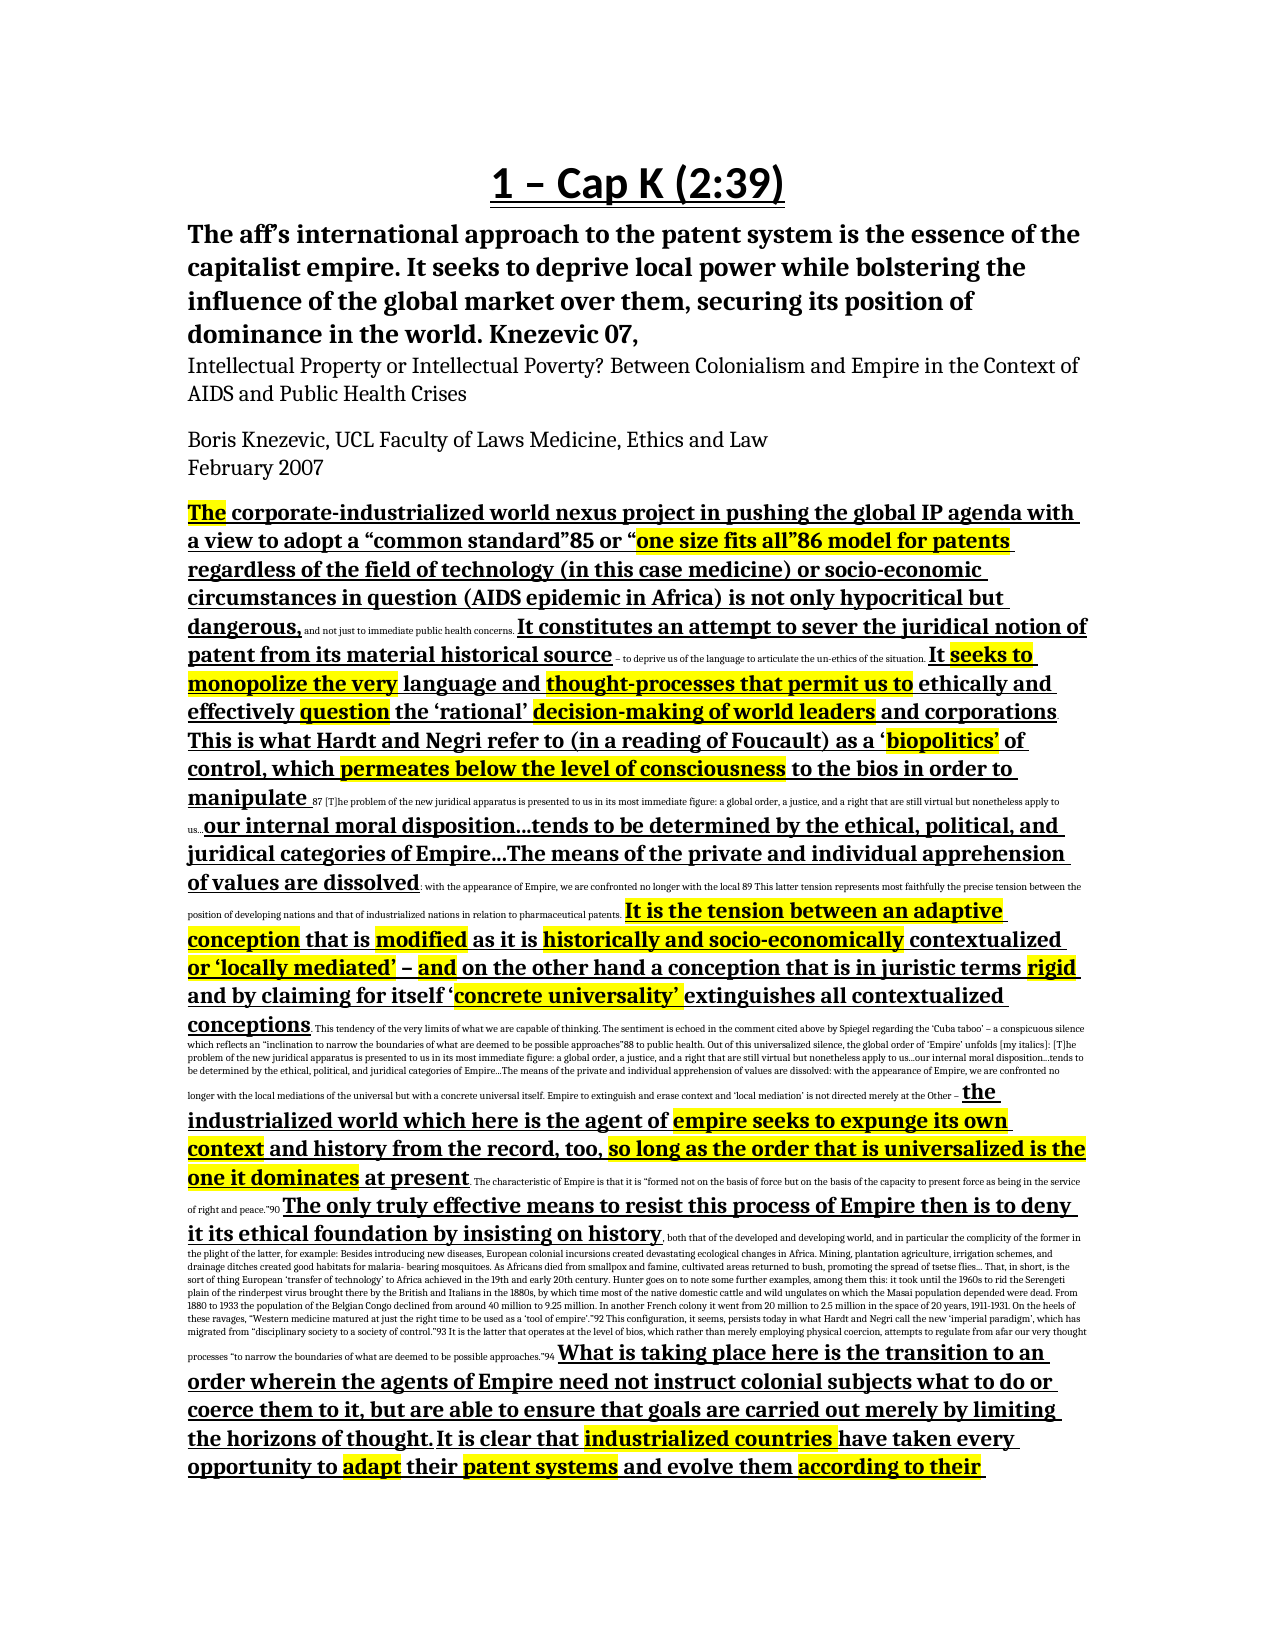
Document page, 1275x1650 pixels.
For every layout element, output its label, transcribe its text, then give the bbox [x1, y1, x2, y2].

text Intellectual Property or Intellectual Poverty? Between Colonialism and Empire in the Context of AIDS and Public Health Crises [187, 353, 1087, 408]
text Boris Knezevic, UCL Faculty of Laws Medicine, Ethics and Law February 2007 [187, 426, 1087, 481]
subtitle The aff’s international approach to the patent system is the essence of the capitalist empire. It seeks to deprive local power while bolstering the influence of the global market over them, securing its position of dominance in the world. Knezevic 07, [187, 219, 1087, 350]
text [187, 500, 1087, 1480]
subtitle 1 – Cap K (2:39) [187, 154, 1087, 210]
